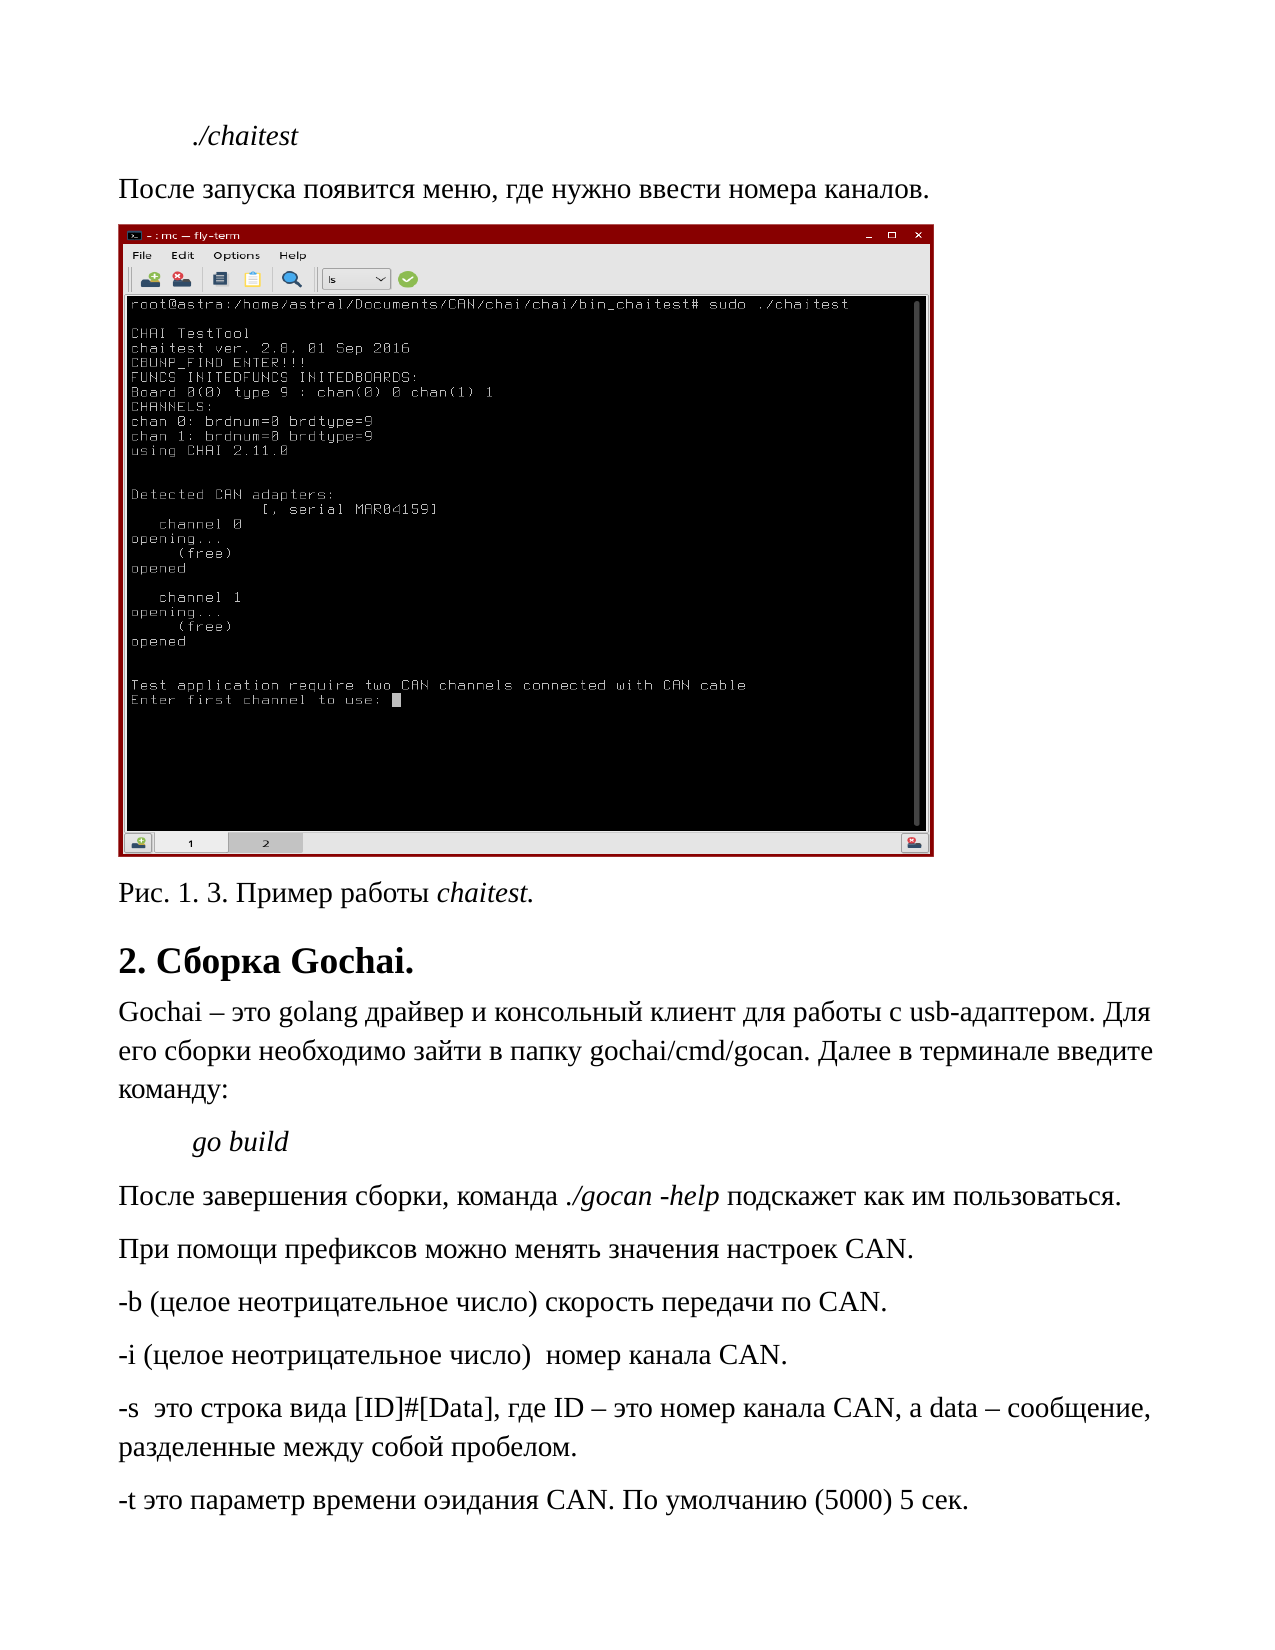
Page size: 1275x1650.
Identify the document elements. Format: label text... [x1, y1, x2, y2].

text go build [118, 1124, 1157, 1158]
subtitle 2. Сборка Gochai. [118, 939, 1157, 982]
text -i (целое неотрицательное число) номер канала CAN. [118, 1337, 1157, 1371]
text -s это строка вида [ID]#[Data], где ID – это номер канала CAN, а data – сообщение, разделенные между собой пробелом. [118, 1390, 1157, 1462]
text -b (целое неотрицательное число) скорость передачи по CAN. [118, 1284, 1157, 1317]
text Gochai – это golang драйвер и консольный клиент для работы с usb-адаптером. Для его сборки необходимо зайти в папку gochai/cmd/gocan. Далее в терминале введите команду: [118, 994, 1157, 1105]
picture [118, 224, 934, 857]
text Рис. 1. 3. Пример работы chaitest. [118, 875, 1157, 909]
text -t это параметр времени оэидания CAN. По умолчанию (5000) 5 сек. [118, 1482, 1157, 1515]
text ./chaitest [118, 118, 1157, 152]
text При помощи префиксов можно менять значения настроек CAN. [118, 1231, 1157, 1264]
text После завершения сборки, команда ./gocan -help подскажет как им пользоваться. [118, 1178, 1157, 1211]
text После запуска появится меню, где нужно ввести номера каналов. [118, 171, 1157, 205]
